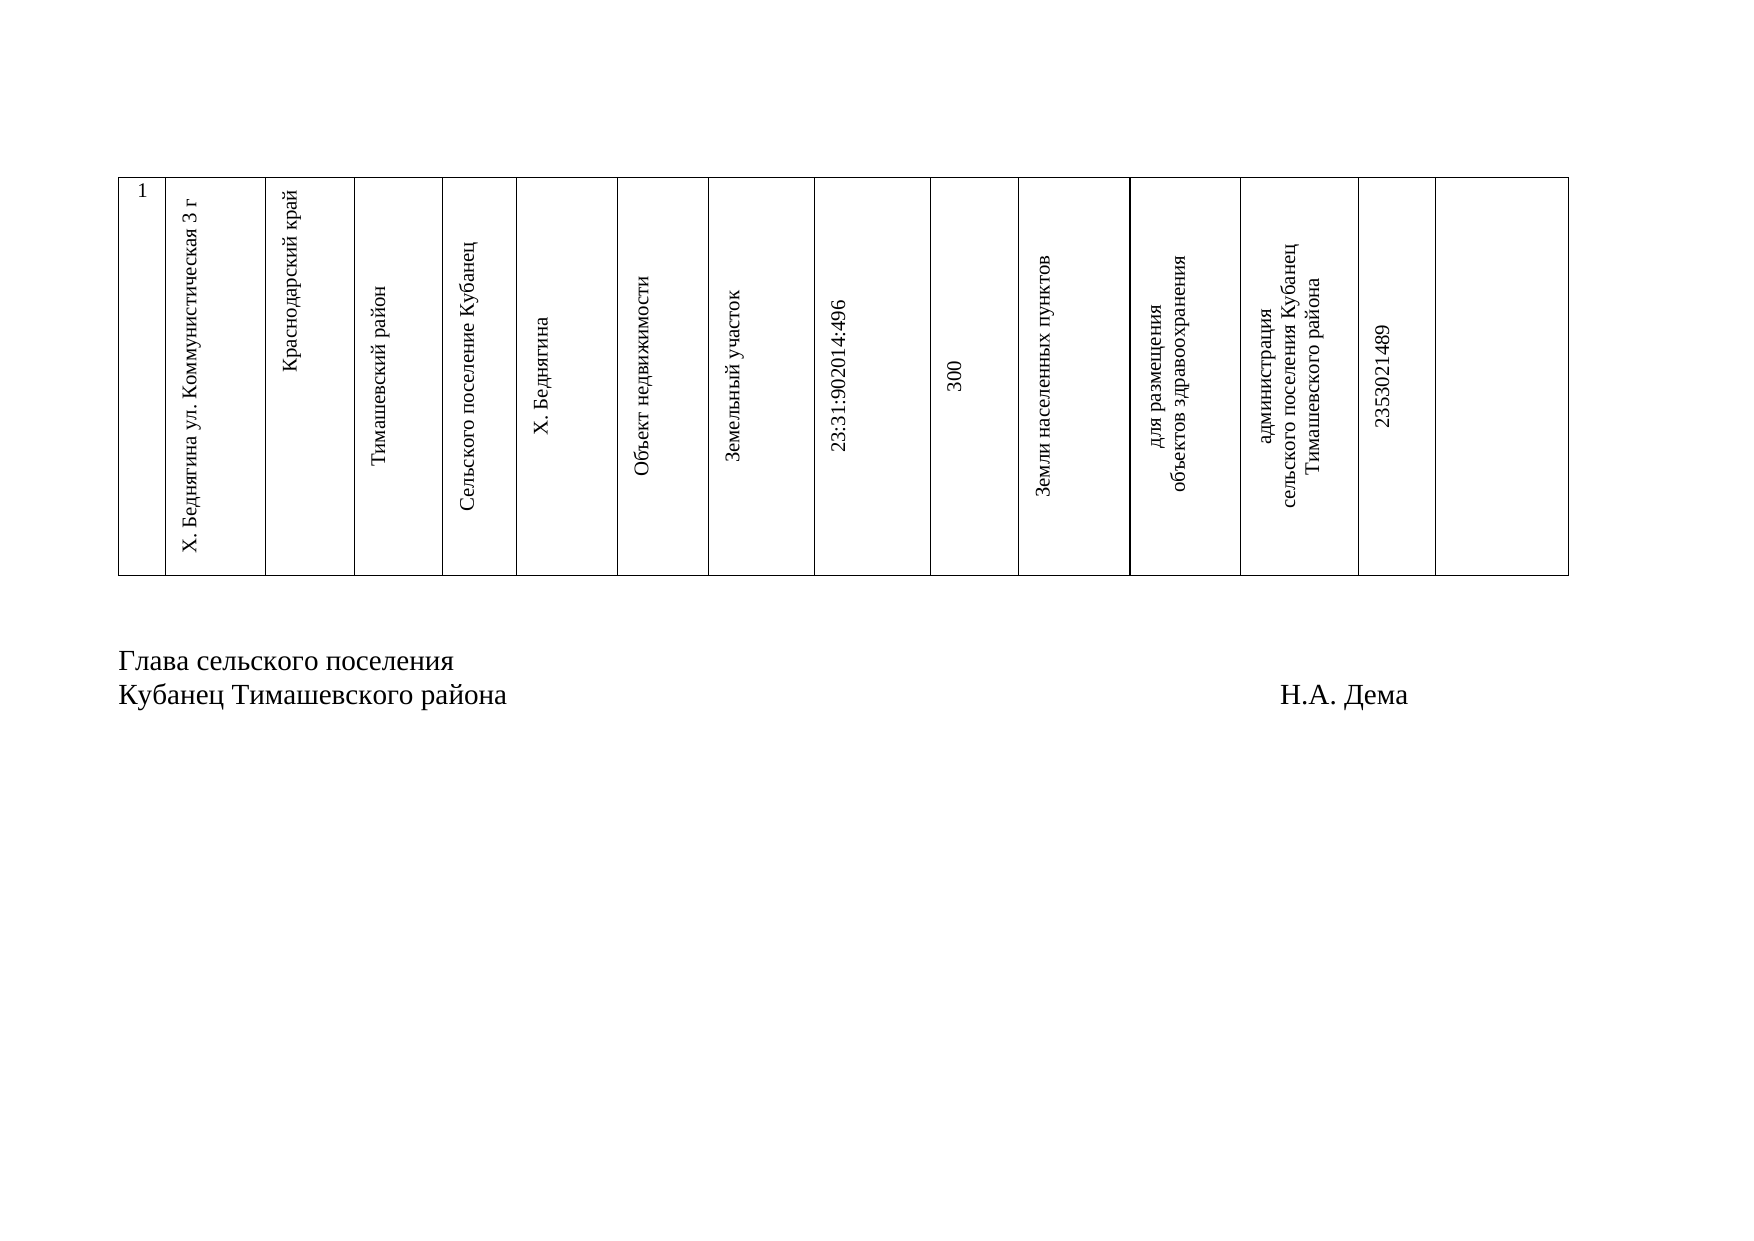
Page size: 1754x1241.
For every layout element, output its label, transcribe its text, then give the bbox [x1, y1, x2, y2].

table_cell 23:31:902014:496 [815, 178, 930, 575]
table_cell для размещения объектов здравоохранения [1131, 178, 1240, 575]
table_cell Объект недвижимости [618, 178, 708, 575]
table_cell Х. Беднягина [517, 178, 617, 575]
table_cell 2353021489 [1359, 178, 1435, 575]
table_cell 1 [119, 178, 165, 575]
table_cell 300 [931, 178, 1018, 575]
table_cell Краснодарский край [266, 178, 354, 575]
table_cell Земли населенных пунктов [1019, 178, 1129, 575]
table_cell администрация сельского поселения Кубанец Тимашевского района [1241, 178, 1358, 575]
table_cell Сельского поселение Кубанец [443, 178, 516, 575]
table_cell [1436, 178, 1568, 575]
text Глава сельского поселения [118, 643, 1636, 677]
text Кубанец Тимашевского района Н.А. Дема [118, 677, 1636, 711]
table_cell Х. Беднягина ул. Коммунистическая 3 г [166, 178, 265, 575]
table_cell Тимашевский район [355, 178, 442, 575]
table_cell Земельный участок [709, 178, 814, 575]
